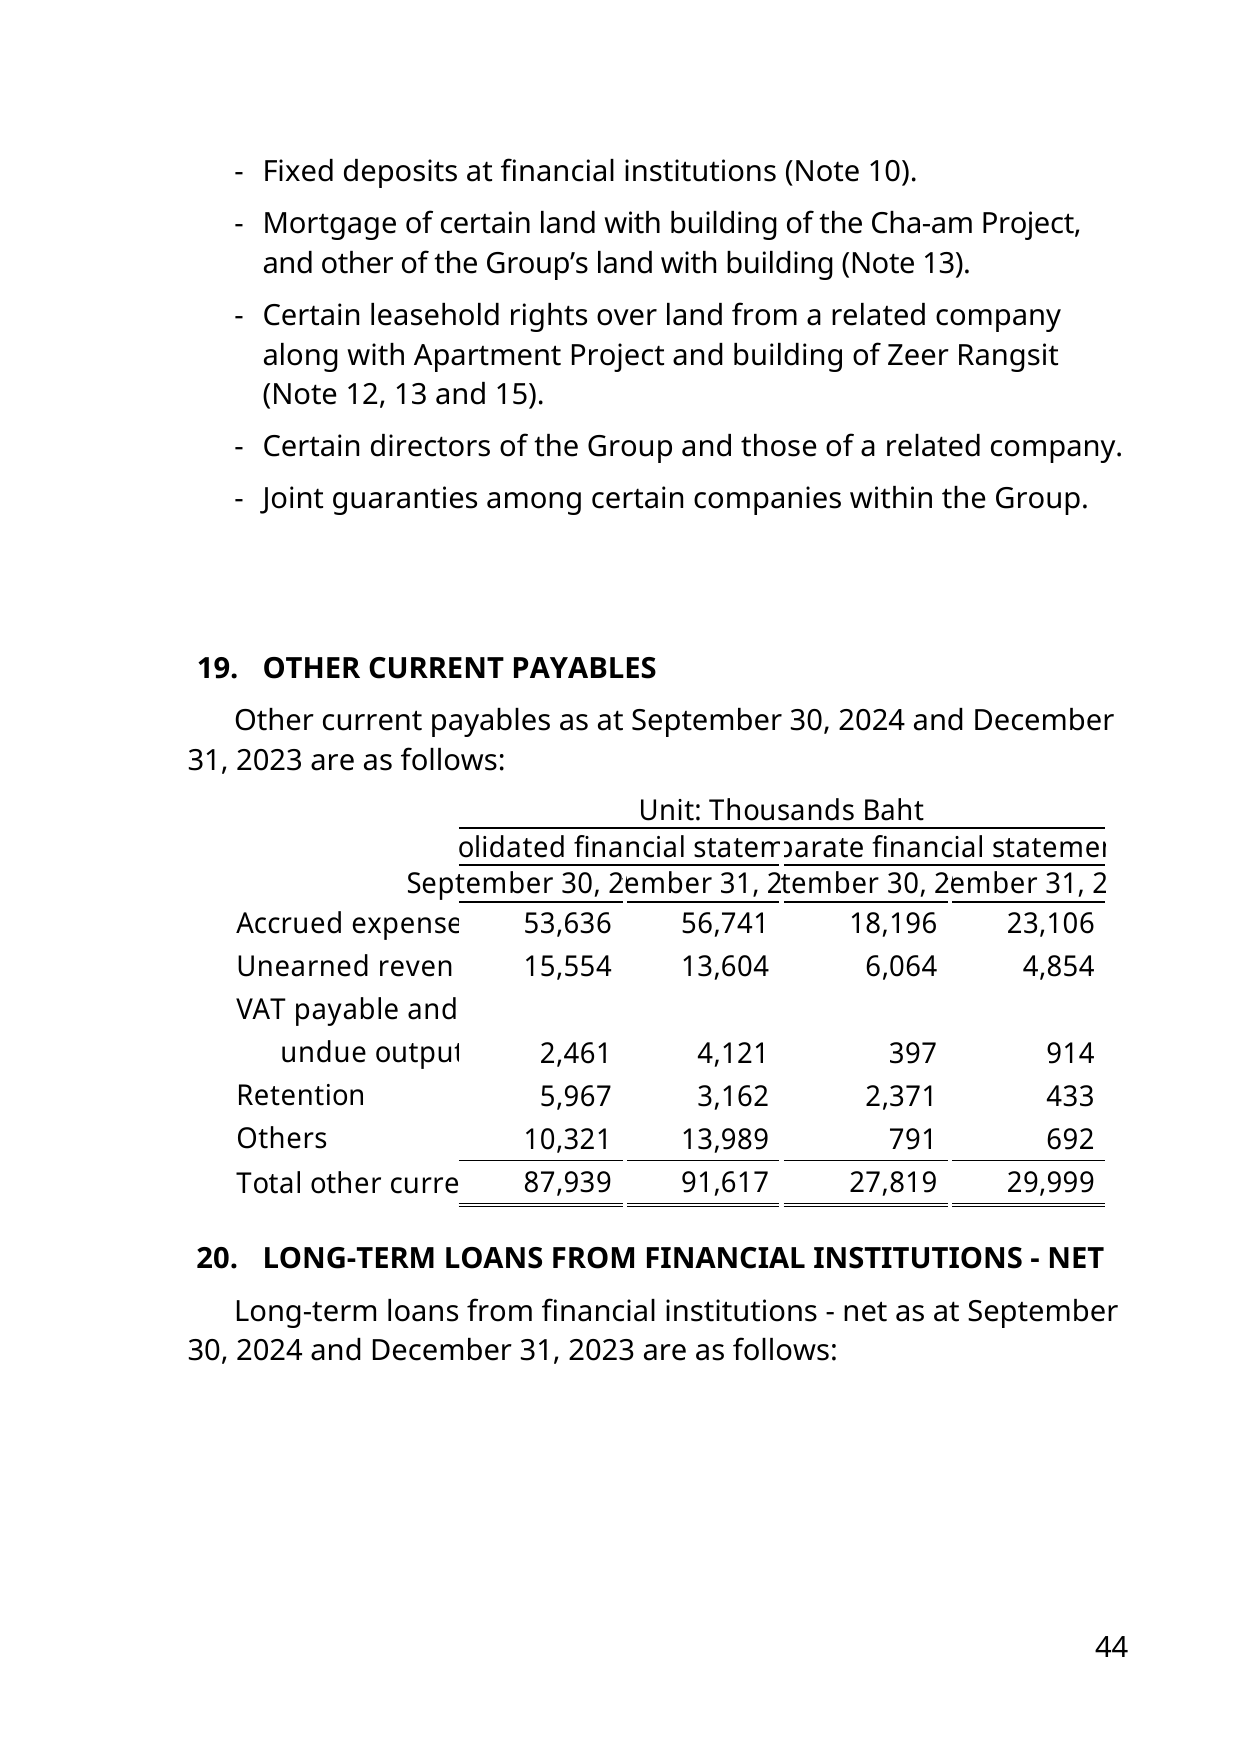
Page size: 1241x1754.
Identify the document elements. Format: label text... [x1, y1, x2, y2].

list LONG-TERM LOANS FROM FINANCIAL INSTITUTIONS - NET [196, 1238, 1128, 1277]
text Other current payables as at September 30, 2024 and December 31, 2023 are as follows: [187, 699, 1128, 778]
text Long-term loans from financial institutions - net as at September 30, 2024 and December 31, 2023 are as follows: [187, 1290, 1128, 1369]
list Mortgage of certain land with building of the Cha-am Project, and other of the Group’s land with building (Note 13). [234, 202, 1128, 282]
list Certain directors of the Group and those of a related company. [234, 426, 1128, 465]
list Fixed deposits at financial institutions (Note 10). [234, 150, 1128, 190]
list Certain leasehold rights over land from a related company along with Apartment Project and building of Zeer Rangsit (Note 12, 13 and 15). [234, 294, 1128, 413]
list OTHER CURRENT PAYABLES [197, 647, 1128, 687]
list Joint guaranties among certain companies within the Group. [234, 478, 1128, 517]
